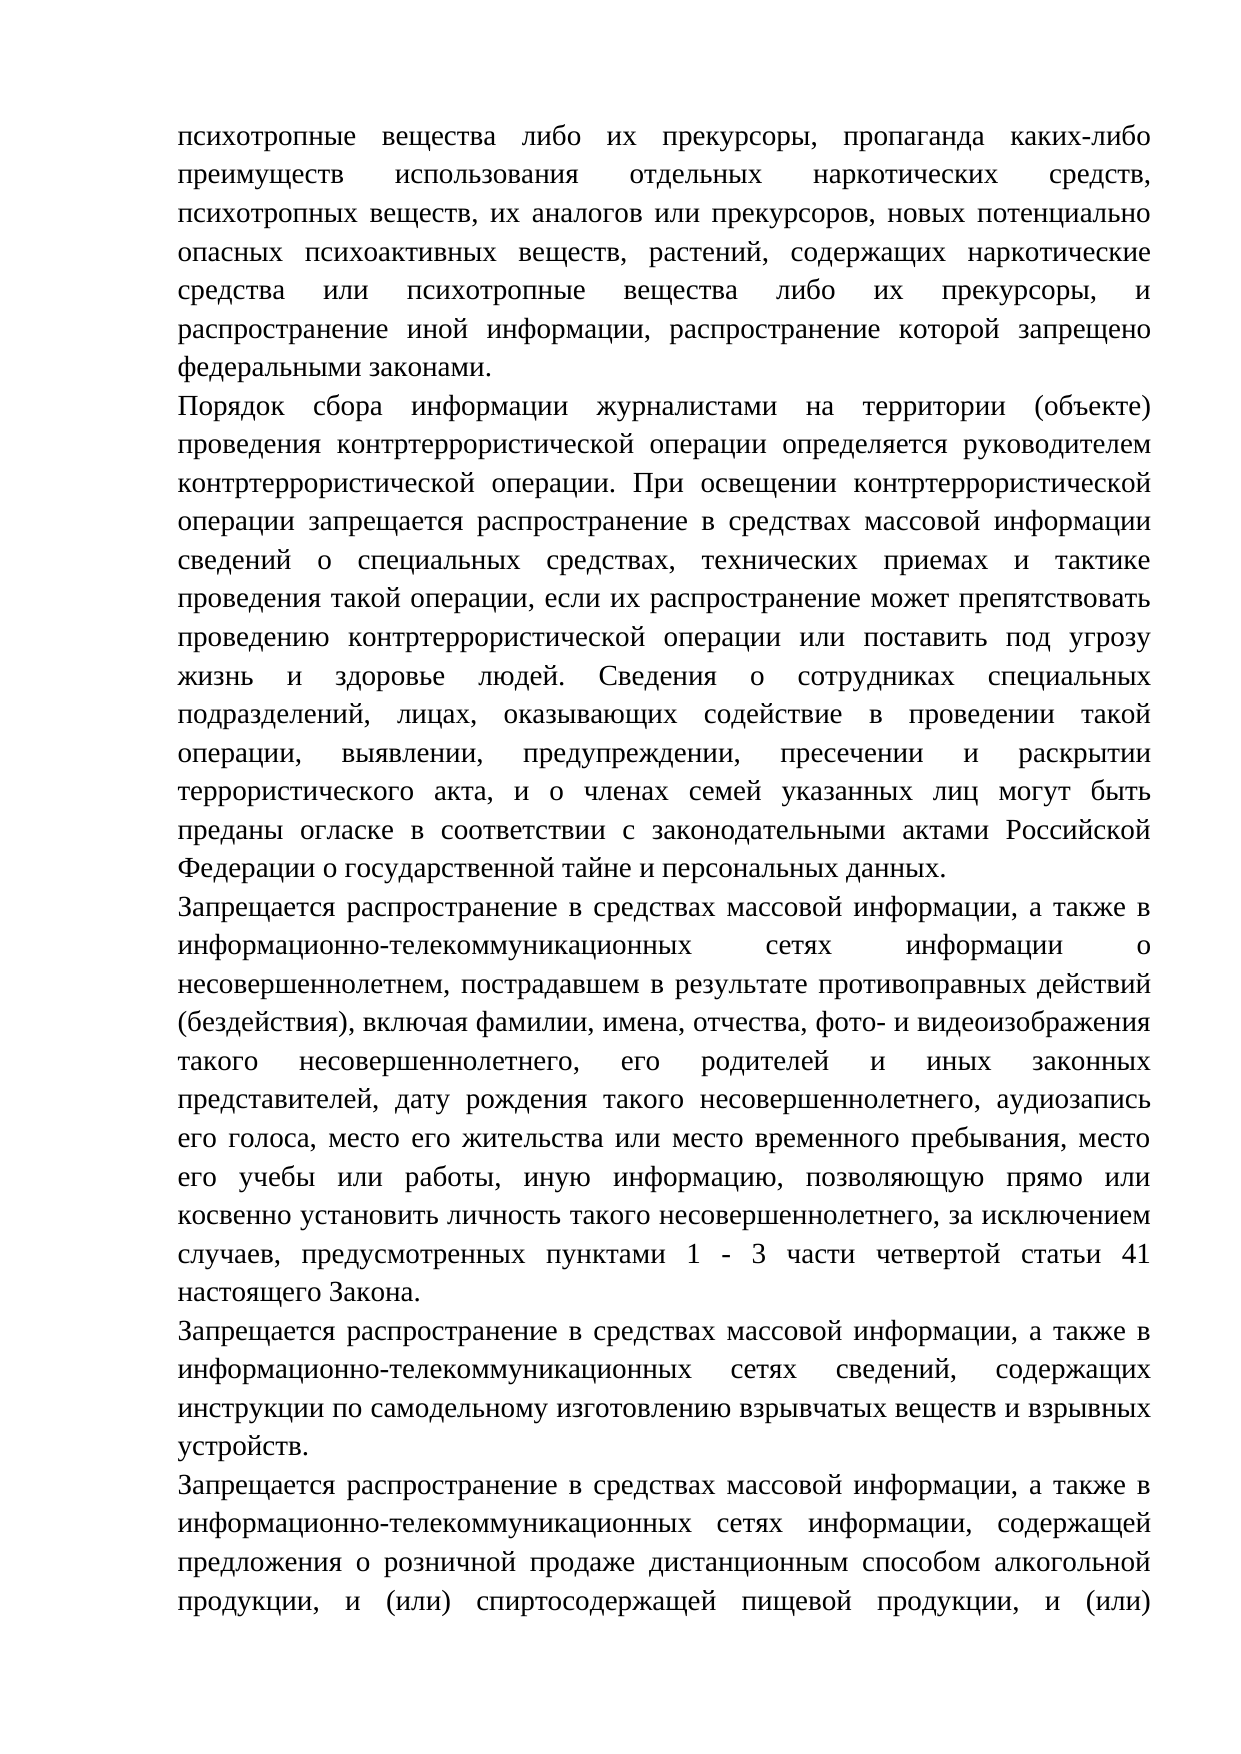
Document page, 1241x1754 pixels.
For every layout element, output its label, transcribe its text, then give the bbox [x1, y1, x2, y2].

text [177, 118, 1152, 383]
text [177, 1467, 1152, 1616]
text Запрещается распространение в средствах массовой информации, а также в информационно-телекоммуникационных сетях сведений, содержащих инструкции по самодельному изготовлению взрывчатых веществ и взрывных устройств. [177, 1313, 1152, 1462]
text Запрещается распространение в средствах массовой информации, а также в информационно-телекоммуникационных сетях информации о несовершеннолетнем, пострадавшем в результате противоправных действий (бездействия), включая фамилии, имена, отчества, фото- и видеоизображения такого несовершеннолетнего, его родителей и иных законных представителей, дату рождения такого несовершеннолетнего, аудиозапись его голоса, место его жительства или место временного пребывания, место его учебы или работы, иную информацию, позволяющую прямо или косвенно установить личность такого несовершеннолетнего, за исключением случаев, предусмотренных пунктами 1 - 3 части четвертой статьи 41 настоящего Закона. [177, 889, 1152, 1308]
text Порядок сбора информации журналистами на территории (объекте) проведения контртеррористической операции определяется руководителем контртеррористической операции. При освещении контртеррористической операции запрещается распространение в средствах массовой информации сведений о специальных средствах, технических приемах и тактике проведения такой операции, если их распространение может препятствовать проведению контртеррористической операции или поставить под угрозу жизнь и здоровье людей. Сведения о сотрудниках специальных подразделений, лицах, оказывающих содействие в проведении такой операции, выявлении, предупреждении, пресечении и раскрытии террористического акта, и о членах семей указанных лиц могут быть преданы огласке в соответствии с законодательными актами Российской Федерации о государственной тайне и персональных данных. [177, 388, 1152, 884]
